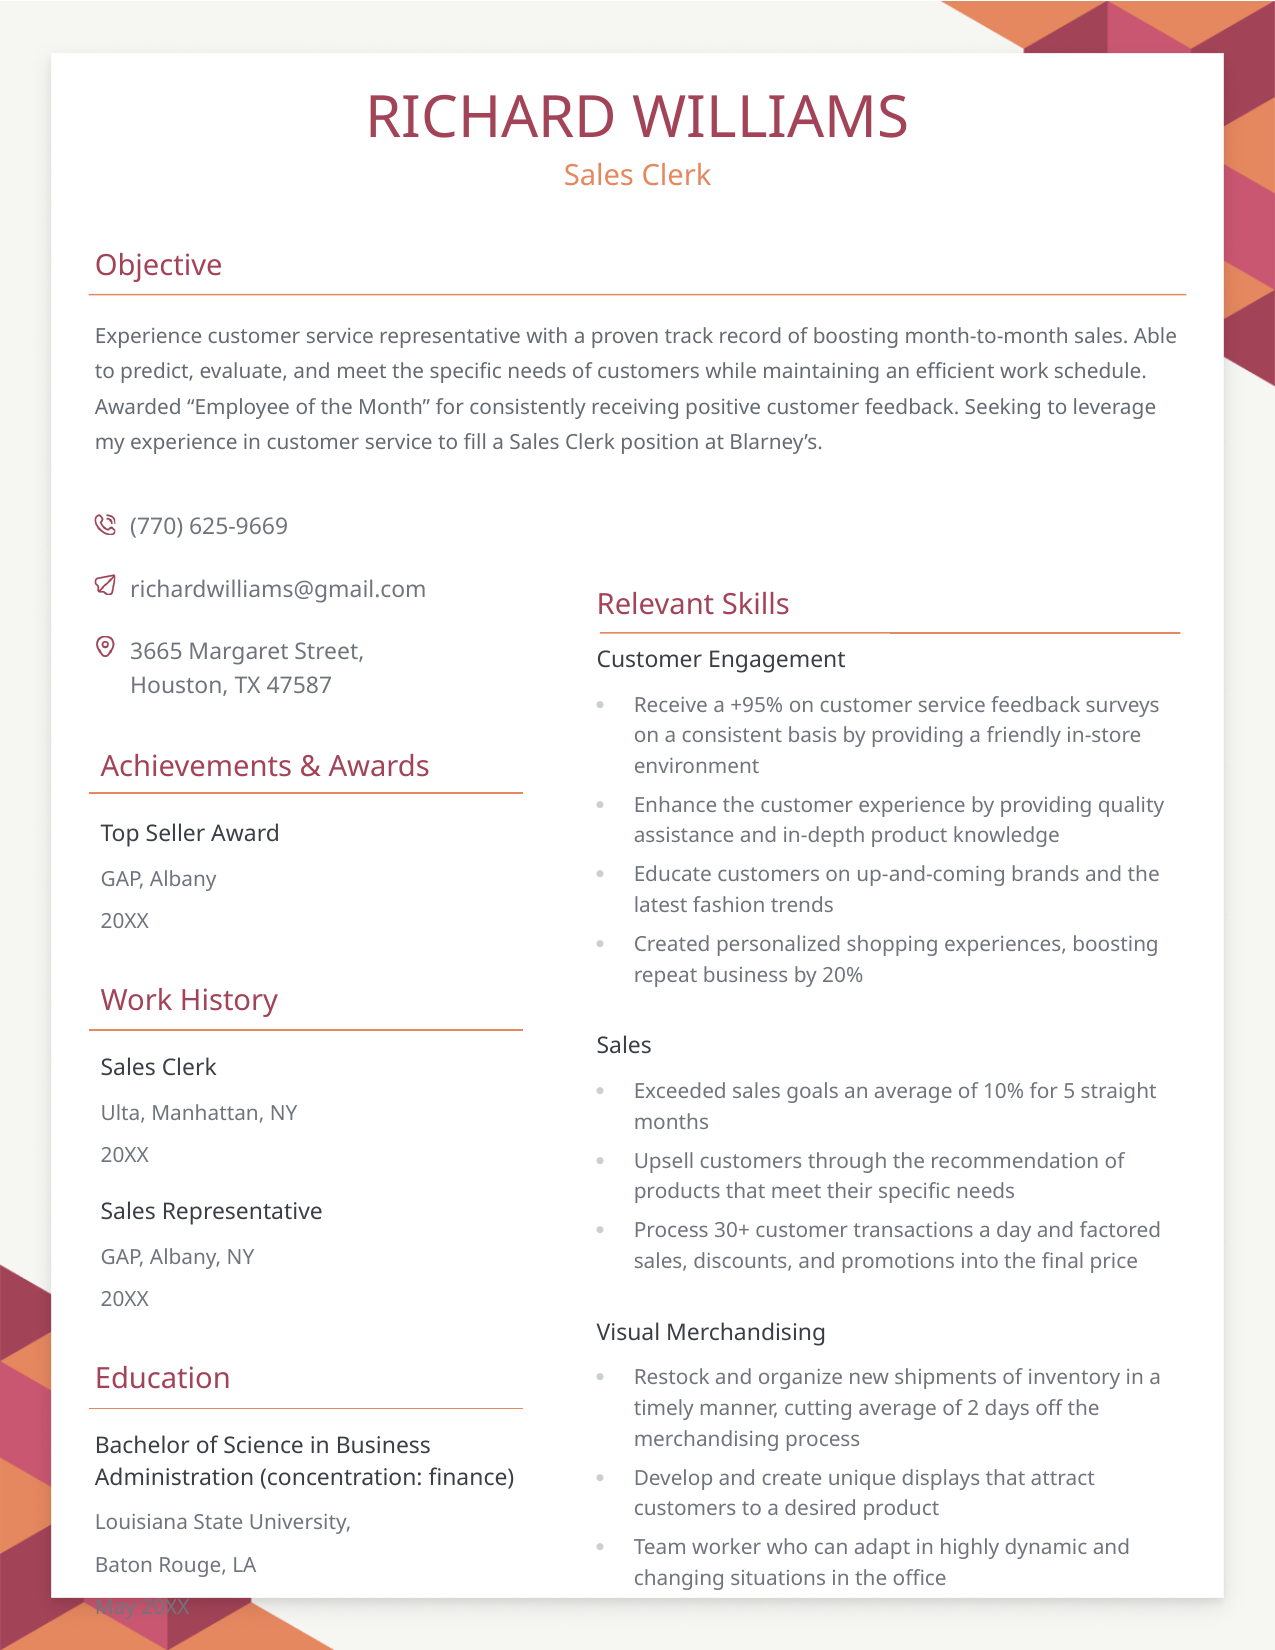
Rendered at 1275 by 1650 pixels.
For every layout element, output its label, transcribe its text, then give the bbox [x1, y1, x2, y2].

text Customer Engagement [596, 643, 1181, 674]
text Top Seller Award [100, 817, 537, 848]
text GAP, Albany, NY 20XX [100, 1242, 537, 1313]
list Process 30+ customer transactions a day and factored sales, discounts, and promotions into the final price [596, 1215, 1181, 1274]
text Sales Clerk [100, 1051, 537, 1082]
list Created personalized shopping experiences, boosting repeat business by 20% [596, 929, 1181, 988]
list Restock and organize new shipments of inventory in a timely manner, cutting average of 2 days off the merchandising process [596, 1362, 1181, 1452]
picture [0, 1, 1275, 1650]
text Objective [94, 244, 1181, 284]
text Achievements & Awards [100, 745, 537, 785]
text Sales [596, 1029, 1181, 1061]
text (770) 625-9669 [130, 510, 537, 541]
text 3665 Margaret Street, Houston, TX 47587 [130, 635, 537, 700]
text RICHARD WILLIAMS [94, 75, 1181, 154]
list Upsell customers through the recommendation of products that meet their specific needs [596, 1146, 1181, 1205]
list Receive a +95% on customer service feedback surveys on a consistent basis by providing a friendly in-store environment [596, 690, 1181, 779]
list Enhance the customer experience by providing quality assistance and in-depth product knowledge [596, 790, 1181, 849]
text GAP, Albany 20XX [100, 864, 537, 935]
text Experience customer service representative with a proven track record of boosting month-to-month sales. Able to predict, evaluate, and meet the specific needs of customers while maintaining an efficient work schedule. Awarded “Employee of the Month” for consistently receiving positive customer feedback. Seeking to leverage my experience in customer service to fill a Sales Clerk position at Blarney’s. [94, 321, 1181, 456]
text Visual Merchandising [596, 1316, 1181, 1347]
text richardwilliams@gmail.com [130, 573, 537, 604]
text Sales Representative [100, 1195, 537, 1226]
text Work History [100, 979, 537, 1019]
text Sales Clerk [94, 154, 1181, 194]
list Team worker who can adapt in highly dynamic and changing situations in the office [596, 1532, 1181, 1591]
text Bachelor of Science in Business [94, 1429, 537, 1460]
list Exceeded sales goals an average of 10% for 5 straight months [596, 1076, 1181, 1135]
list Develop and create unique displays that attract customers to a desired product [596, 1463, 1181, 1522]
text Louisiana State University, Baton Rouge, LA May 20XX [94, 1507, 537, 1621]
list Educate customers on up-and-coming brands and the latest fashion trends [596, 859, 1181, 918]
text Ulta, Manhattan, NY 20XX [100, 1098, 537, 1169]
text Administration (concentration: finance) [94, 1460, 537, 1492]
text Relevant Skills [596, 583, 1181, 623]
text Education [94, 1358, 537, 1397]
